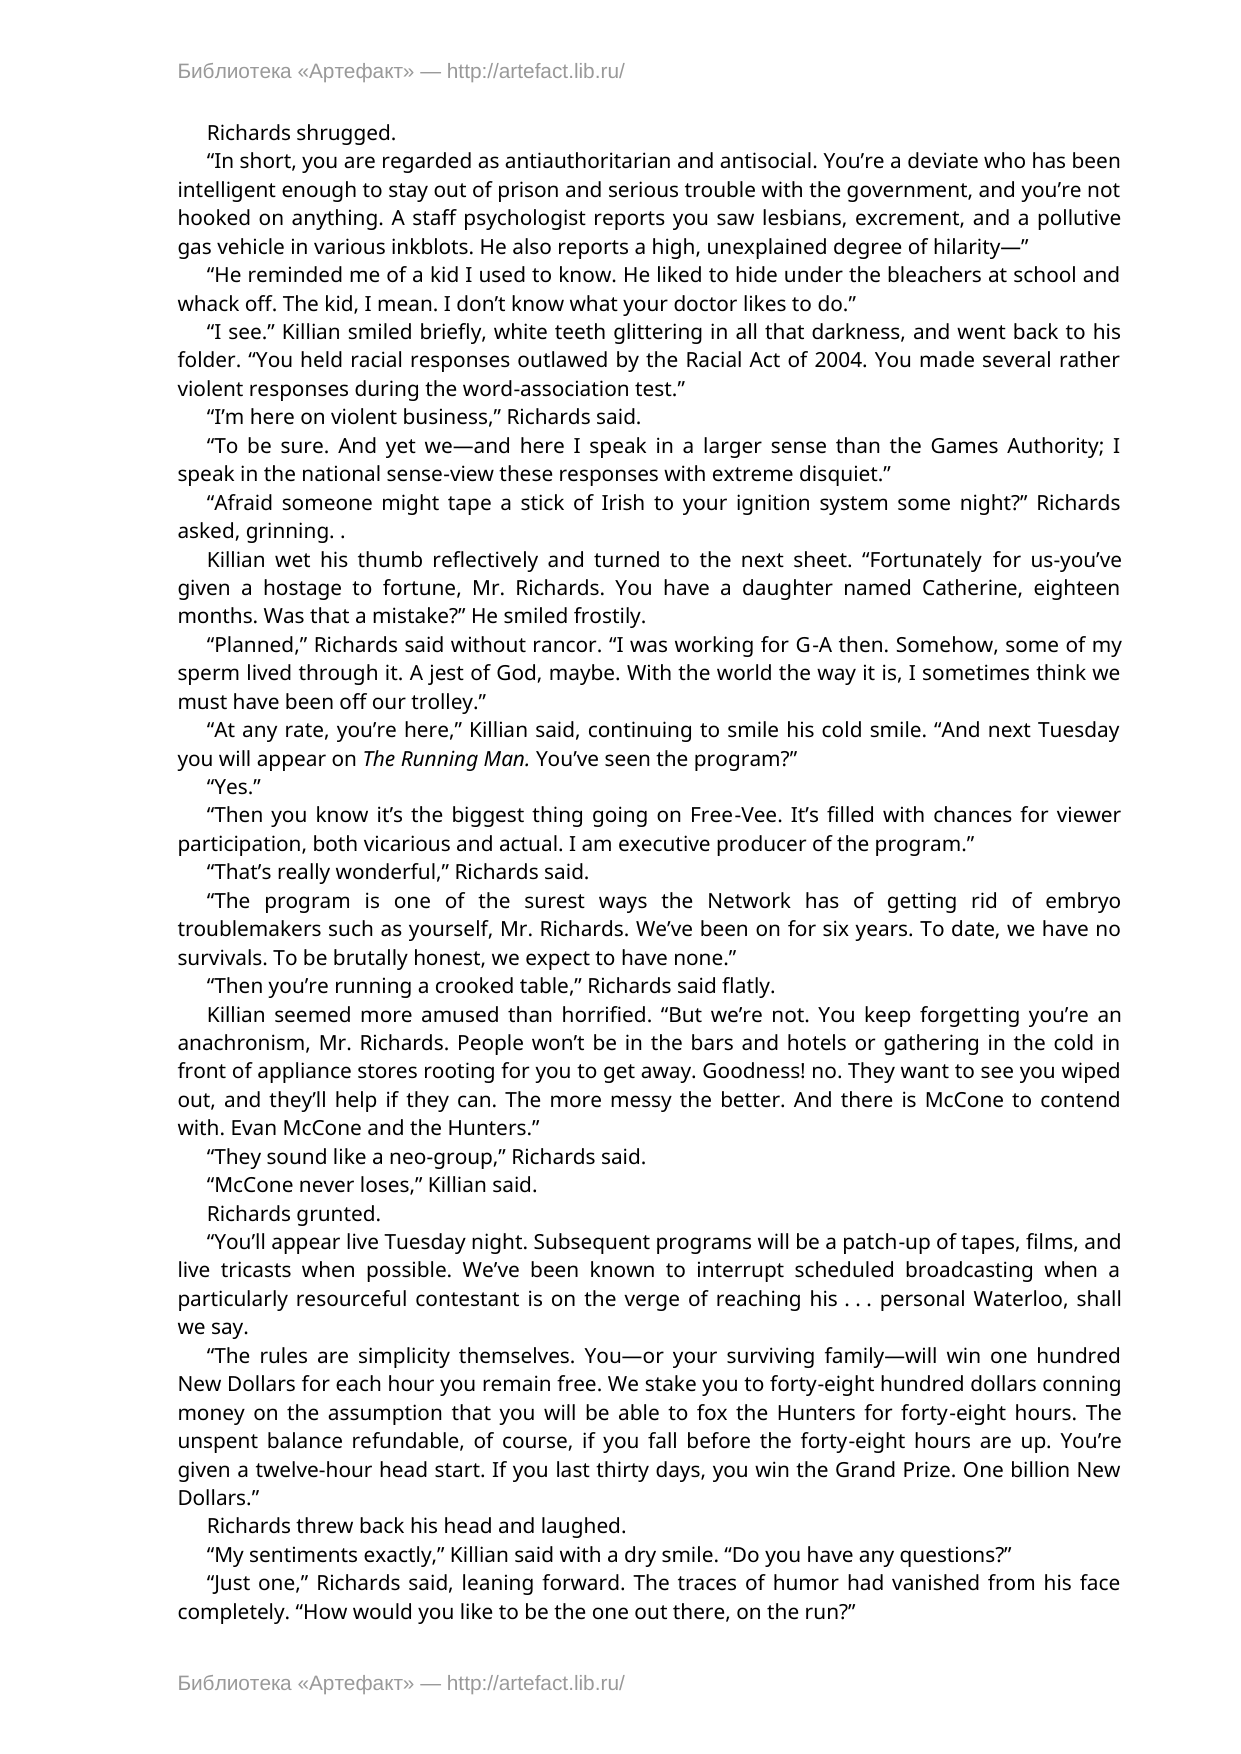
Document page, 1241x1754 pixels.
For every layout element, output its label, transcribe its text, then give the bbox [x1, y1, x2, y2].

text “Just one,” Richards said, leaning forward. The traces of humor had vanished from his face completely. “How would you like to be the one out there, on the run?” [177, 1568, 1122, 1625]
text “They sound like a neo-group,” Richards said. [177, 1142, 1122, 1170]
text “Planned,” Richards said without rancor. “I was working for G-A then. Somehow, some of my sperm lived through it. A jest of God, maybe. With the world the way it is, I sometimes think we must have been off our trolley.” [177, 630, 1122, 715]
text “To be sure. And yet we—and here I speak in a larger sense than the Games Authority; I speak in the national sense-view these responses with extreme disquiet.” [177, 431, 1122, 488]
text “You’ll appear live Tuesday night. Subsequent programs will be a patch-up of tapes, films, and live tricasts when possible. We’ve been known to interrupt scheduled broadcasting when a particularly resourceful contestant is on the verge of reaching his . . . personal Waterloo, shall we say. [177, 1227, 1122, 1341]
text “Afraid someone might tape a stick of Irish to your ignition system some night?” Richards asked, grinning. . [177, 488, 1122, 545]
text “Yes.” [177, 772, 1122, 801]
text “I see.” Killian smiled briefly, white teeth glittering in all that darkness, and went back to his folder. “You held racial responses outlawed by the Racial Act of 2004. You made several rather violent responses during the word-association test.” [177, 317, 1122, 402]
text “My sentiments exactly,” Killian said with a dry smile. “Do you have any questions?” [177, 1540, 1122, 1568]
text “That’s really wonderful,” Richards said. [177, 857, 1122, 886]
text Killian seemed more amused than horrified. “But we’re not. You keep forgetting you’re an anachronism, Mr. Richards. People won’t be in the bars and hotels or gathering in the cold in front of appliance stores rooting for you to get away. Goodness! no. They want to see you wiped out, and they’ll help if they can. The more messy the better. And there is McCone to contend with. Evan McCone and the Hunters.” [177, 1000, 1122, 1142]
text “In short, you are regarded as antiauthoritarian and antisocial. You’re a deviate who has been intelligent enough to stay out of prison and serious trouble with the government, and you’re not hooked on anything. A staff psychologist reports you saw lesbians, excrement, and a pollutive gas vehicle in various inkblots. He also reports a high, unexplained degree of hilarity—” [177, 147, 1122, 260]
text “I’m here on violent business,” Richards said. [177, 402, 1122, 431]
text Richards grunted. [177, 1199, 1122, 1227]
text “He reminded me of a kid I used to know. He liked to hide under the bleachers at school and whack off. The kid, I mean. I don’t know what your doctor likes to do.” [177, 260, 1122, 317]
text Richards shrugged. [177, 118, 1122, 147]
text Richards threw back his head and laughed. [177, 1512, 1122, 1540]
text “The rules are simplicity themselves. You—or your surviving family—will win one hundred New Dollars for each hour you remain free. We stake you to forty-eight hundred dollars conning money on the assumption that you will be able to fox the Hunters for forty-eight hours. The unspent balance refundable, of course, if you fall before the forty-eight hours are up. You’re given a twelve-hour head start. If you last thirty days, you win the Grand Prize. One billion New Dollars.” [177, 1341, 1122, 1512]
text “Then you’re running a crooked table,” Richards said flatly. [177, 971, 1122, 1000]
text “Then you know it’s the biggest thing going on Free-Vee. It’s filled with chances for viewer participation, both vicarious and actual. I am executive producer of the program.” [177, 801, 1122, 857]
text “The program is one of the surest ways the Network has of getting rid of embryo troublemakers such as yourself, Mr. Richards. We’ve been on for six years. To date, we have no survivals. To be brutally honest, we expect to have none.” [177, 886, 1122, 971]
text “At any rate, you’re here,” Killian said, continuing to smile his cold smile. “And next Tuesday you will appear on The Running Man. You’ve seen the program?” [177, 715, 1122, 772]
text Killian wet his thumb reflectively and turned to the next sheet. “Fortunately for us-you’ve given a hostage to fortune, Mr. Richards. You have a daughter named Catherine, eighteen months. Was that a mistake?” He smiled frostily. [177, 545, 1122, 630]
text “McCone never loses,” Killian said. [177, 1170, 1122, 1199]
